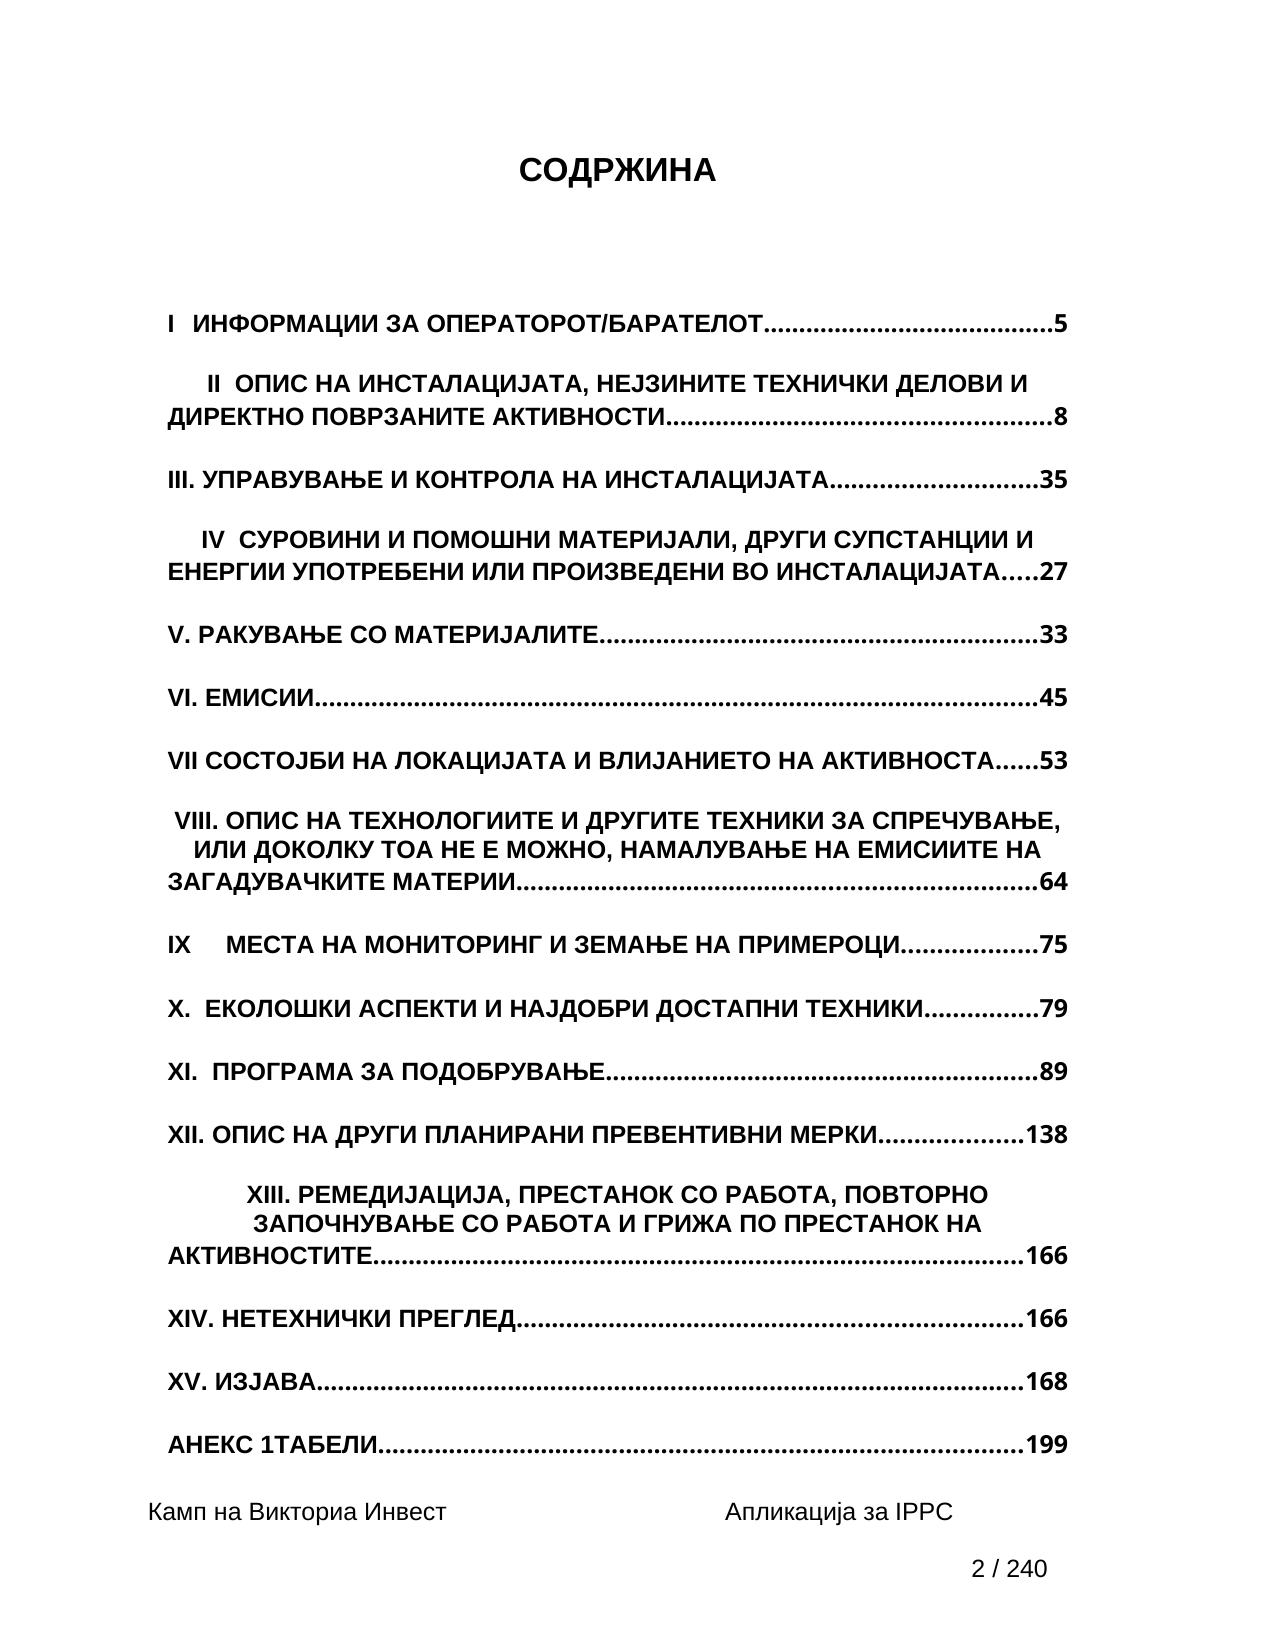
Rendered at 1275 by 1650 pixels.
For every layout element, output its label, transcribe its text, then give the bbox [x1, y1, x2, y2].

text СОДРЖИНА [148, 150, 1087, 188]
